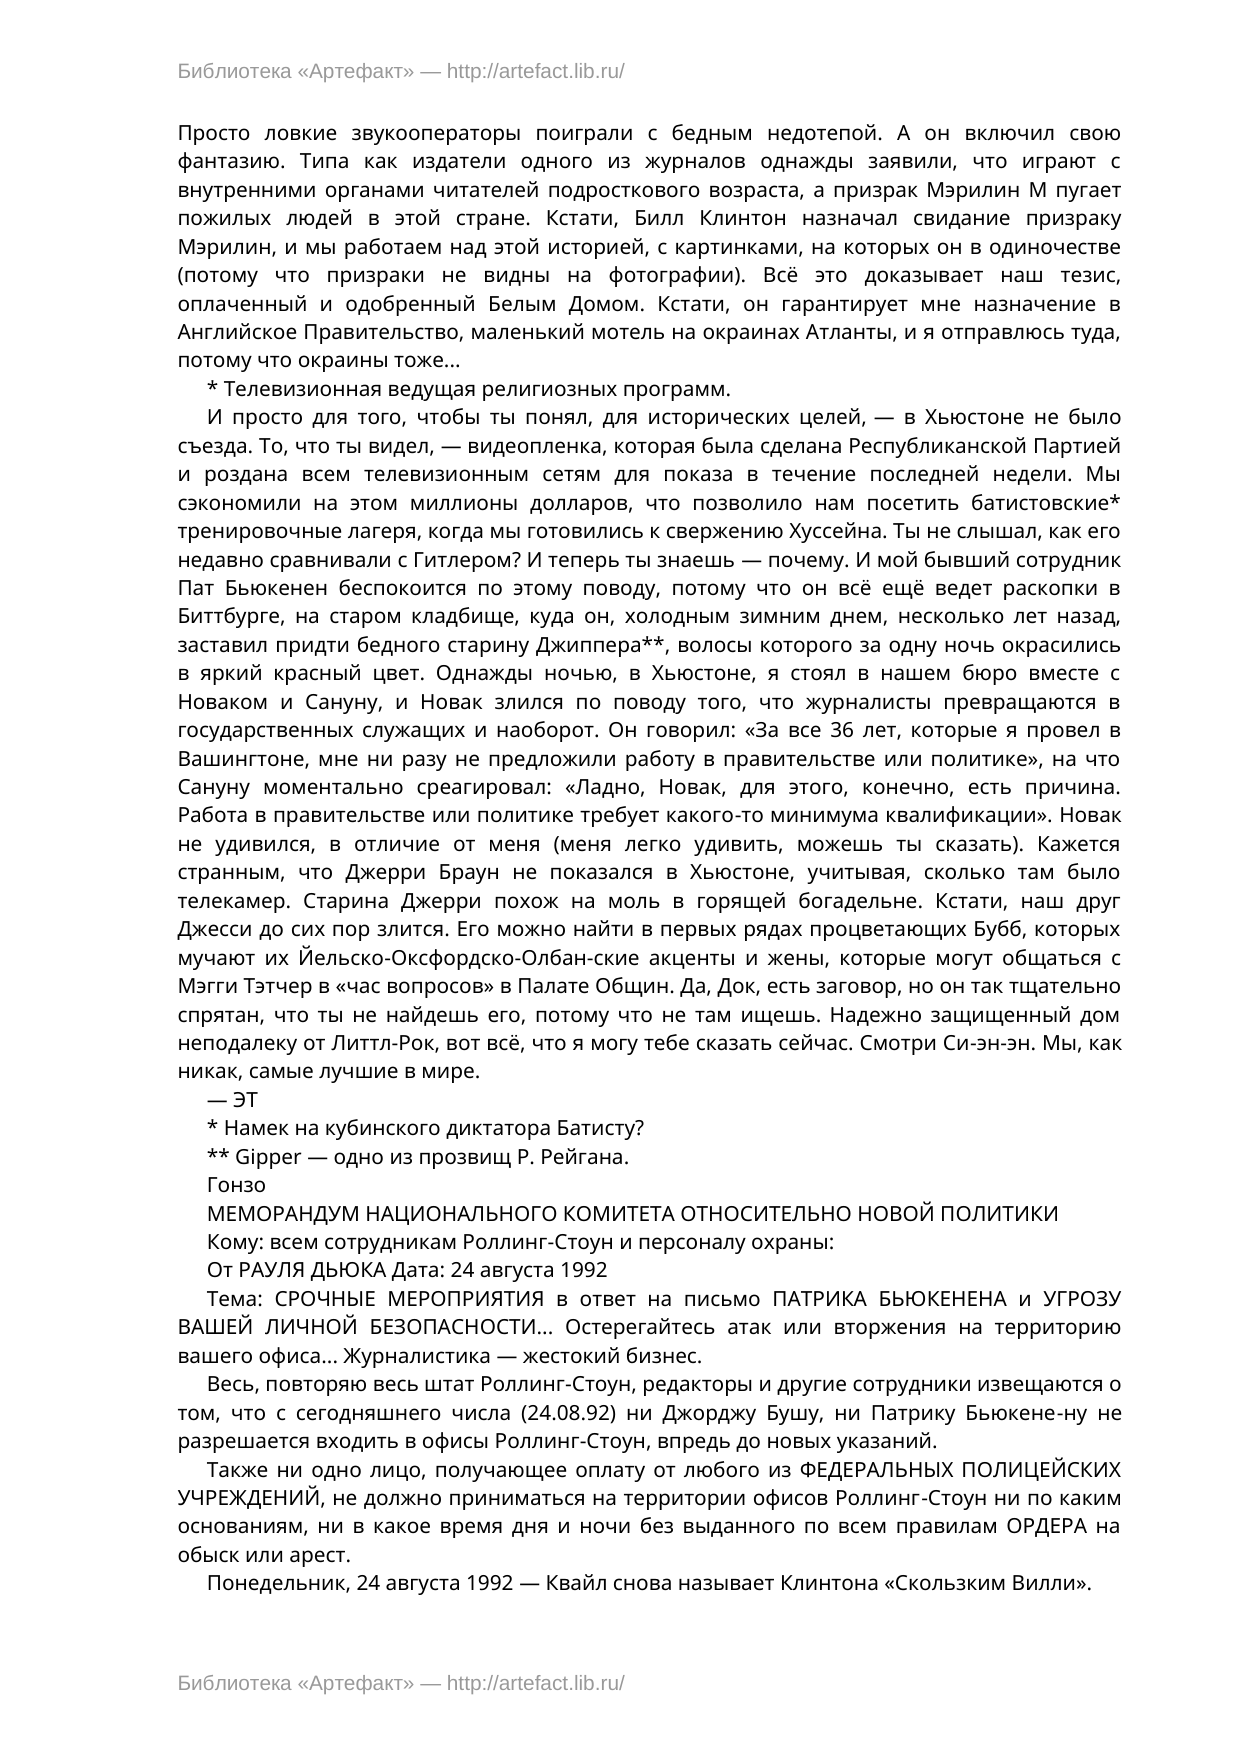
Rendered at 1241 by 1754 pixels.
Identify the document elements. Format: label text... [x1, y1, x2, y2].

text * Намек на кубинского диктатора Батисту? [177, 1113, 1122, 1142]
text ** Gipper — одно из прозвищ Р. Рейгана. [177, 1142, 1122, 1170]
text От РАУЛЯ ДЬЮКА Дата: 24 августа 1992 [177, 1256, 1122, 1284]
text Весь, повторяю весь штат Роллинг-Стоун, редакторы и другие сотрудники извещаются о том, что с сегодняшнего числа (24.08.92) ни Джорджу Бушу, ни Патрику Бьюкене-ну не разрешается входить в офисы Роллинг-Стоун, впредь до новых указаний. [177, 1369, 1122, 1455]
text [177, 118, 1122, 374]
text Кому: всем сотрудникам Роллинг-Стоун и персоналу охраны: [177, 1227, 1122, 1256]
text Гонзо [177, 1170, 1122, 1199]
text — ЭТ [177, 1085, 1122, 1113]
text Также ни одно лицо, получающее оплату от любого из ФЕДЕРАЛЬНЫХ ПОЛИЦЕЙСКИХ УЧРЕЖДЕНИЙ, не должно приниматься на территории офисов Роллинг-Стоун ни по каким основаниям, ни в какое время дня и ночи без выданного по всем правилам ОРДЕРА на обыск или арест. [177, 1455, 1122, 1568]
text Тема: СРОЧНЫЕ МЕРОПРИЯТИЯ в ответ на письмо ПАТРИКА БЬЮКЕНЕНА и УГРОЗУ ВАШЕЙ ЛИЧНОЙ БЕЗОПАСНОСТИ... Остерегайтесь атак или вторжения на территорию вашего офиса... Журналистика — жестокий бизнес. [177, 1284, 1122, 1369]
text МЕМОРАНДУМ НАЦИОНАЛЬНОГО КОМИТЕТА ОТНОСИТЕЛЬНО НОВОЙ ПОЛИТИКИ [177, 1199, 1122, 1227]
text Понедельник, 24 августа 1992 — Квайл снова называет Клинтона «Скользким Вилли». [177, 1568, 1122, 1597]
text И просто для того, чтобы ты понял, для исторических целей, — в Хьюстоне не было съезда. То, что ты видел, — видеопленка, которая была сделана Республиканской Партией и роздана всем телевизионным сетям для показа в течение последней недели. Мы сэкономили на этом миллионы долларов, что позволило нам посетить батистовские* тренировочные лагеря, когда мы готовились к свержению Хуссейна. Ты не слышал, как его недавно сравнивали с Гитлером? И теперь ты знаешь — почему. И мой бывший сотрудник Пат Бьюкенен беспокоится по этому поводу, потому что он всё ещё ведет раскопки в Биттбурге, на старом кладбище, куда он, холодным зимним днем, несколько лет назад, заставил придти бедного старину Джиппера**, волосы которого за одну ночь окрасились в яркий красный цвет. Однажды ночью, в Хьюстоне, я стоял в нашем бюро вместе с Новаком и Сануну, и Новак злился по поводу того, что журналисты превращаются в государственных служащих и наоборот. Он говорил: «За все 36 лет, которые я провел в Вашингтоне, мне ни разу не предложили работу в правительстве или политике», на что Сануну моментально среагировал: «Ладно, Новак, для этого, конечно, есть причина. Работа в правительстве или политике требует какого-то минимума квалификации». Новак не удивился, в отличие от меня (меня легко удивить, можешь ты сказать). Кажется странным, что Джерри Браун не показался в Хьюстоне, учитывая, сколько там было телекамер. Старина Джерри похож на моль в горящей богадельне. Кстати, наш друг Джесси до сих пор злится. Его можно найти в первых рядах процветающих Бубб, которых мучают их Йельско-Оксфордско-Олбан-ские акценты и жены, которые могут общаться с Мэгги Тэтчер в «час вопросов» в Палате Общин. Да, Док, есть заговор, но он так тщательно спрятан, что ты не найдешь его, потому что не там ищешь. Надежно защищенный дом неподалеку от Литтл-Рок, вот всё, что я могу тебе сказать сейчас. Смотри Си-эн-эн. Мы, как никак, самые лучшие в мире. [177, 402, 1122, 1085]
text * Телевизионная ведущая религиозных программ. [177, 374, 1122, 402]
